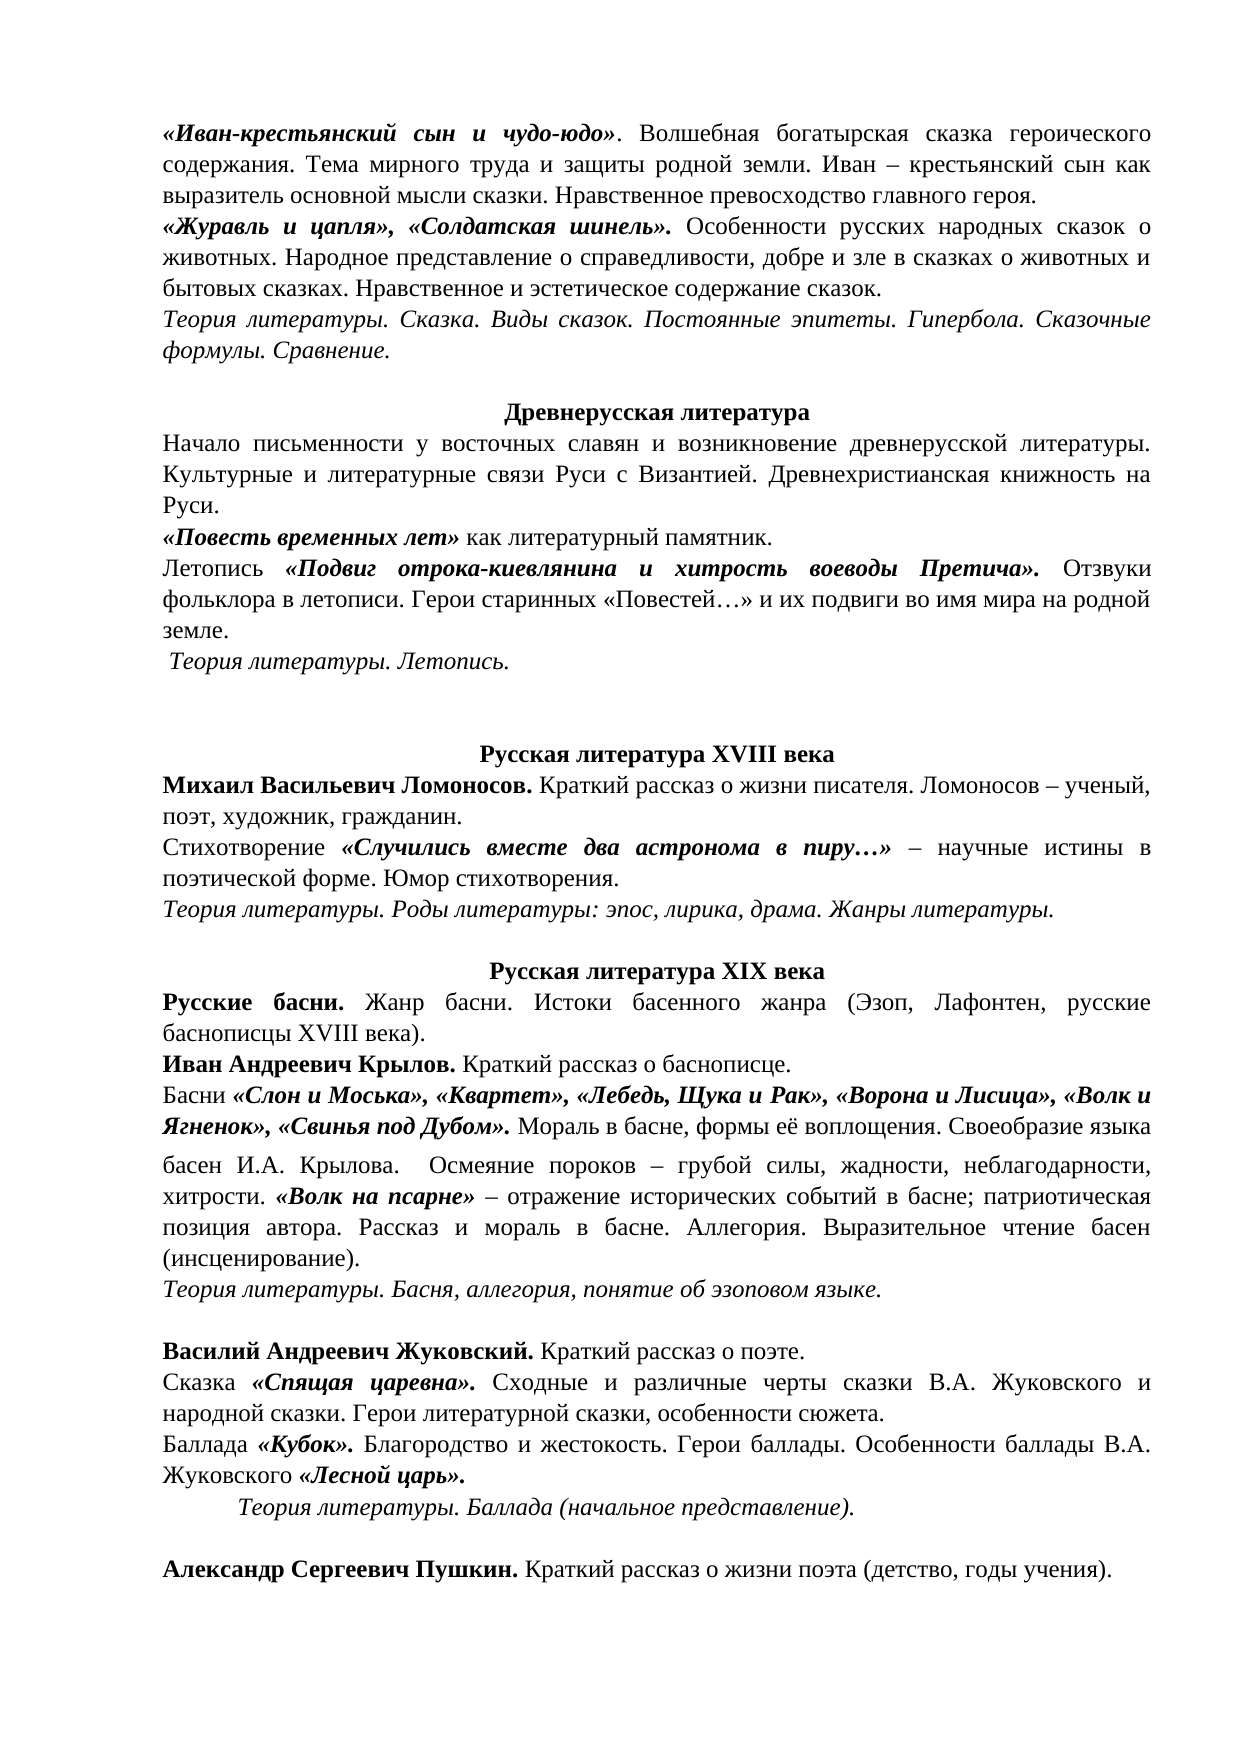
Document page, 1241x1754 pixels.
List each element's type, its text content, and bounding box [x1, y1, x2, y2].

text Теория литературы. Баллада (начальное представление). [162, 1492, 1152, 1520]
text Летопись «Подвиг отрока-киевлянина и хитрость воеводы Претича». Отзвуки фольклора в летописи. Герои старинных «Повестей…» и их подвиги во имя мира на родной земле. [162, 553, 1152, 643]
text Стихотворение «Случились вместе два астронома в пиру…» – научные истины в поэтической форме. Юмор стихотворения. [162, 832, 1152, 892]
text Сказка «Спящая царевна». Сходные и различные черты сказки В.А. Жуковского и народной сказки. Герои литературной сказки, особенности сюжета. [162, 1367, 1152, 1427]
text Теория литературы. Роды литературы: эпос, лирика, драма. Жанры литературы. [162, 894, 1152, 923]
text Начало письменности у восточных славян и возникновение древнерусской литературы. Культурные и литературные связи Руси с Византией. Древнехристианская книжность на Руси. [162, 428, 1152, 519]
text Древнерусская литература [162, 397, 1152, 426]
text Русская литература XIX века [162, 956, 1152, 985]
text Василий Андреевич Жуковский. Краткий рассказ о поэте. [162, 1336, 1152, 1365]
text Баллада «Кубок». Благородство и жестокость. Герои баллады. Особенности баллады В.А. Жуковского «Лесной царь». [162, 1429, 1152, 1489]
text Александр Сергеевич Пушкин. Краткий рассказ о жизни поэта (детство, годы учения). [162, 1554, 1152, 1582]
text Русские басни. Жанр басни. Истоки басенного жанра (Эзоп, Лафонтен, русские баснописцы XVIII века). [162, 987, 1152, 1047]
text «Журавль и цапля», «Солдатская шинель». Особенности русских народных сказок о животных. Народное представление о справедливости, добре и зле в сказках о животных и бытовых сказках. Нравственное и эстетическое содержание сказок. [162, 211, 1152, 302]
text Теория литературы. Сказка. Виды сказок. Постоянные эпитеты. Гипербола. Сказочные формулы. Сравнение. [162, 304, 1152, 364]
text Русская литература XVIII века [162, 739, 1152, 768]
text «Иван-крестьянский сын и чудо-юдо». Волшебная богатырская сказка героического содержания. Тема мирного труда и защиты родной земли. Иван – крестьянский сын как выразитель основной мысли сказки. Нравственное превосходство главного героя. [162, 118, 1152, 209]
text Михаил Васильевич Ломоносов. Краткий рассказ о жизни писателя. Ломоносов – ученый, поэт, художник, гражданин. [162, 770, 1152, 830]
text Басни «Слон и Моська», «Квартет», «Лебедь, Щука и Рак», «Ворона и Лисица», «Волк и Ягненок», «Свинья под Дубом». Мораль в басне, формы её воплощения. Своеобразие языка басен И.А. Крылова. Осмеяние пороков – грубой силы, жадности, неблагодарности, хитрости. «Волк на псарне» – отражение исторических событий в басне; патриотическая позиция автора. Рассказ и мораль в басне. Аллегория. Выразительное чтение басен (инсценирование). [162, 1080, 1152, 1272]
text «Повесть временных лет» как литературный памятник. [162, 522, 1152, 550]
text Иван Андреевич Крылов. Краткий рассказ о баснописце. [162, 1049, 1152, 1078]
text Теория литературы. Летопись. [162, 646, 1152, 674]
text Теория литературы. Басня, аллегория, понятие об эзоповом языке. [162, 1274, 1152, 1303]
